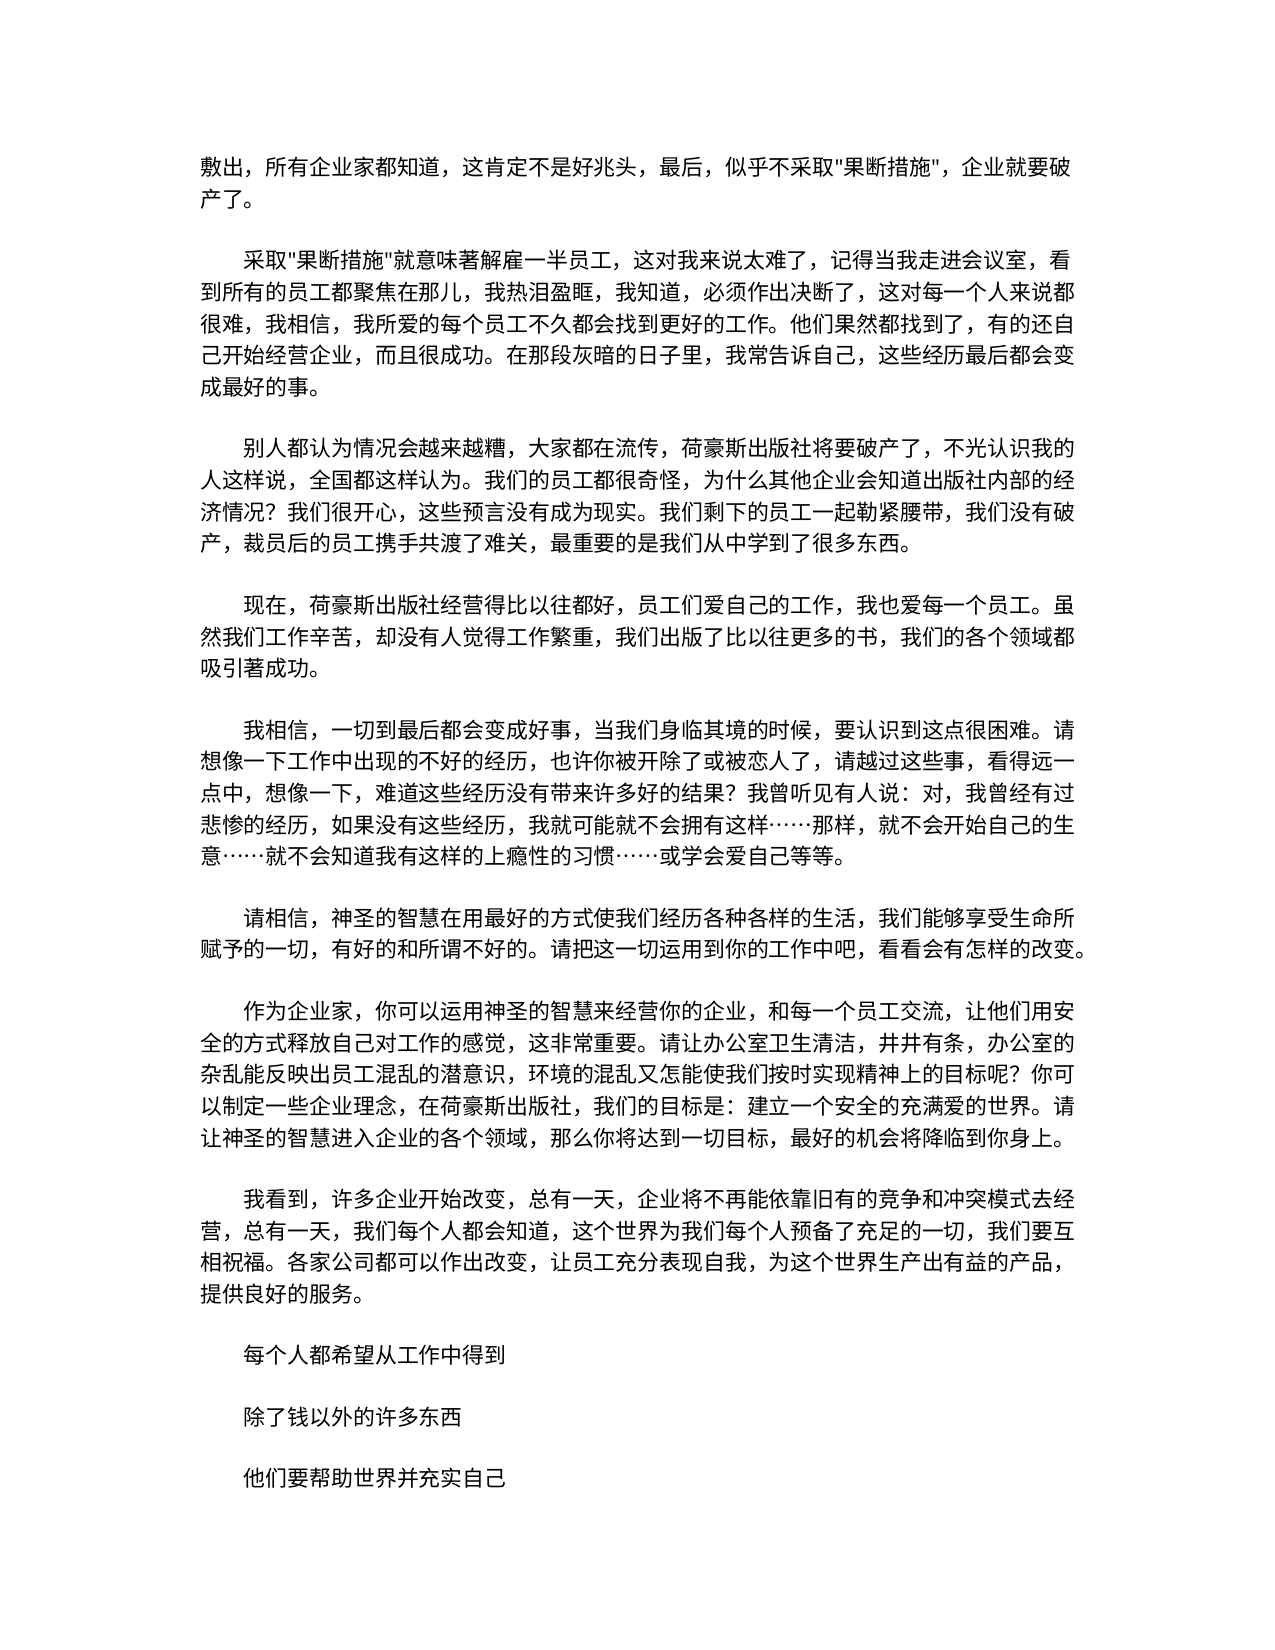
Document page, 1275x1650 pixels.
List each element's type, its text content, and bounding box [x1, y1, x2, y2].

text 每个人都希望从工作中得到 [200, 1338, 1075, 1370]
text 请相信，神圣的智慧在用最好的方式使我们经历各种各样的生活，我们能够享受生命所赋予的一切，有好的和所谓不好的。请把这一切运用到你的工作中吧，看看会有怎样的改变。 [200, 901, 1075, 964]
text 除了钱以外的许多东西 [200, 1400, 1075, 1432]
text 现在，荷豪斯出版社经营得比以往都好，员工们爱自己的工作，我也爱每一个员工。虽然我们工作辛苦，却没有人觉得工作繁重，我们出版了比以往更多的书，我们的各个领域都吸引著成功。 [200, 588, 1075, 683]
text 别人都认为情况会越来越糟，大家都在流传，荷豪斯出版社将要破产了，不光认识我的人这样说，全国都这样认为。我们的员工都很奇怪，为什么其他企业会知道出版社内部的经济情况？我们很开心，这些预言没有成为现实。我们剩下的员工一起勒紧腰带，我们没有破产，裁员后的员工携手共渡了难关，最重要的是我们从中学到了很多东西。 [200, 431, 1075, 558]
text 他们要帮助世界并充实自己 [200, 1461, 1075, 1493]
text 作为企业家，你可以运用神圣的智慧来经营你的企业，和每一个员工交流，让他们用安全的方式释放自己对工作的感觉，这非常重要。请让办公室卫生清洁，井井有条，办公室的杂乱能反映出员工混乱的潜意识，环境的混乱又怎能使我们按时实现精神上的目标呢？你可以制定一些企业理念，在荷豪斯出版社，我们的目标是：建立一个安全的充满爱的世界。请让神圣的智慧进入企业的各个领域，那么你将达到一切目标，最好的机会将降临到你身上。 [200, 994, 1075, 1152]
text 我看到，许多企业开始改变，总有一天，企业将不再能依靠旧有的竞争和冲突模式去经营，总有一天，我们每个人都会知道，这个世界为我们每个人预备了充足的一切，我们要互相祝福。各家公司都可以作出改变，让员工充分表现自我，为这个世界生产出有益的产品，提供良好的服务。 [200, 1182, 1075, 1309]
text 采取"果断措施"就意味著解雇一半员工，这对我来说太难了，记得当我走进会议室，看到所有的员工都聚焦在那儿，我热泪盈眶，我知道，必须作出决断了，这对每一个人来说都很难，我相信，我所爱的每个员工不久都会找到更好的工作。他们果然都找到了，有的还自己开始经营企业，而且很成功。在那段灰暗的日子里，我常告诉自己，这些经历最后都会变成最好的事。 [200, 243, 1075, 402]
text 我相信，一切到最后都会变成好事，当我们身临其境的时候，要认识到这点很困难。请想像一下工作中出现的不好的经历，也许你被开除了或被恋人了，请越过这些事，看得远一点中，想像一下，难道这些经历没有带来许多好的结果？我曾听见有人说：对，我曾经有过悲惨的经历，如果没有这些经历，我就可能就不会拥有这样……那样，就不会开始自己的生意……就不会知道我有这样的上瘾性的习惯……或学会爱自己等等。 [200, 713, 1075, 871]
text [200, 150, 1075, 213]
